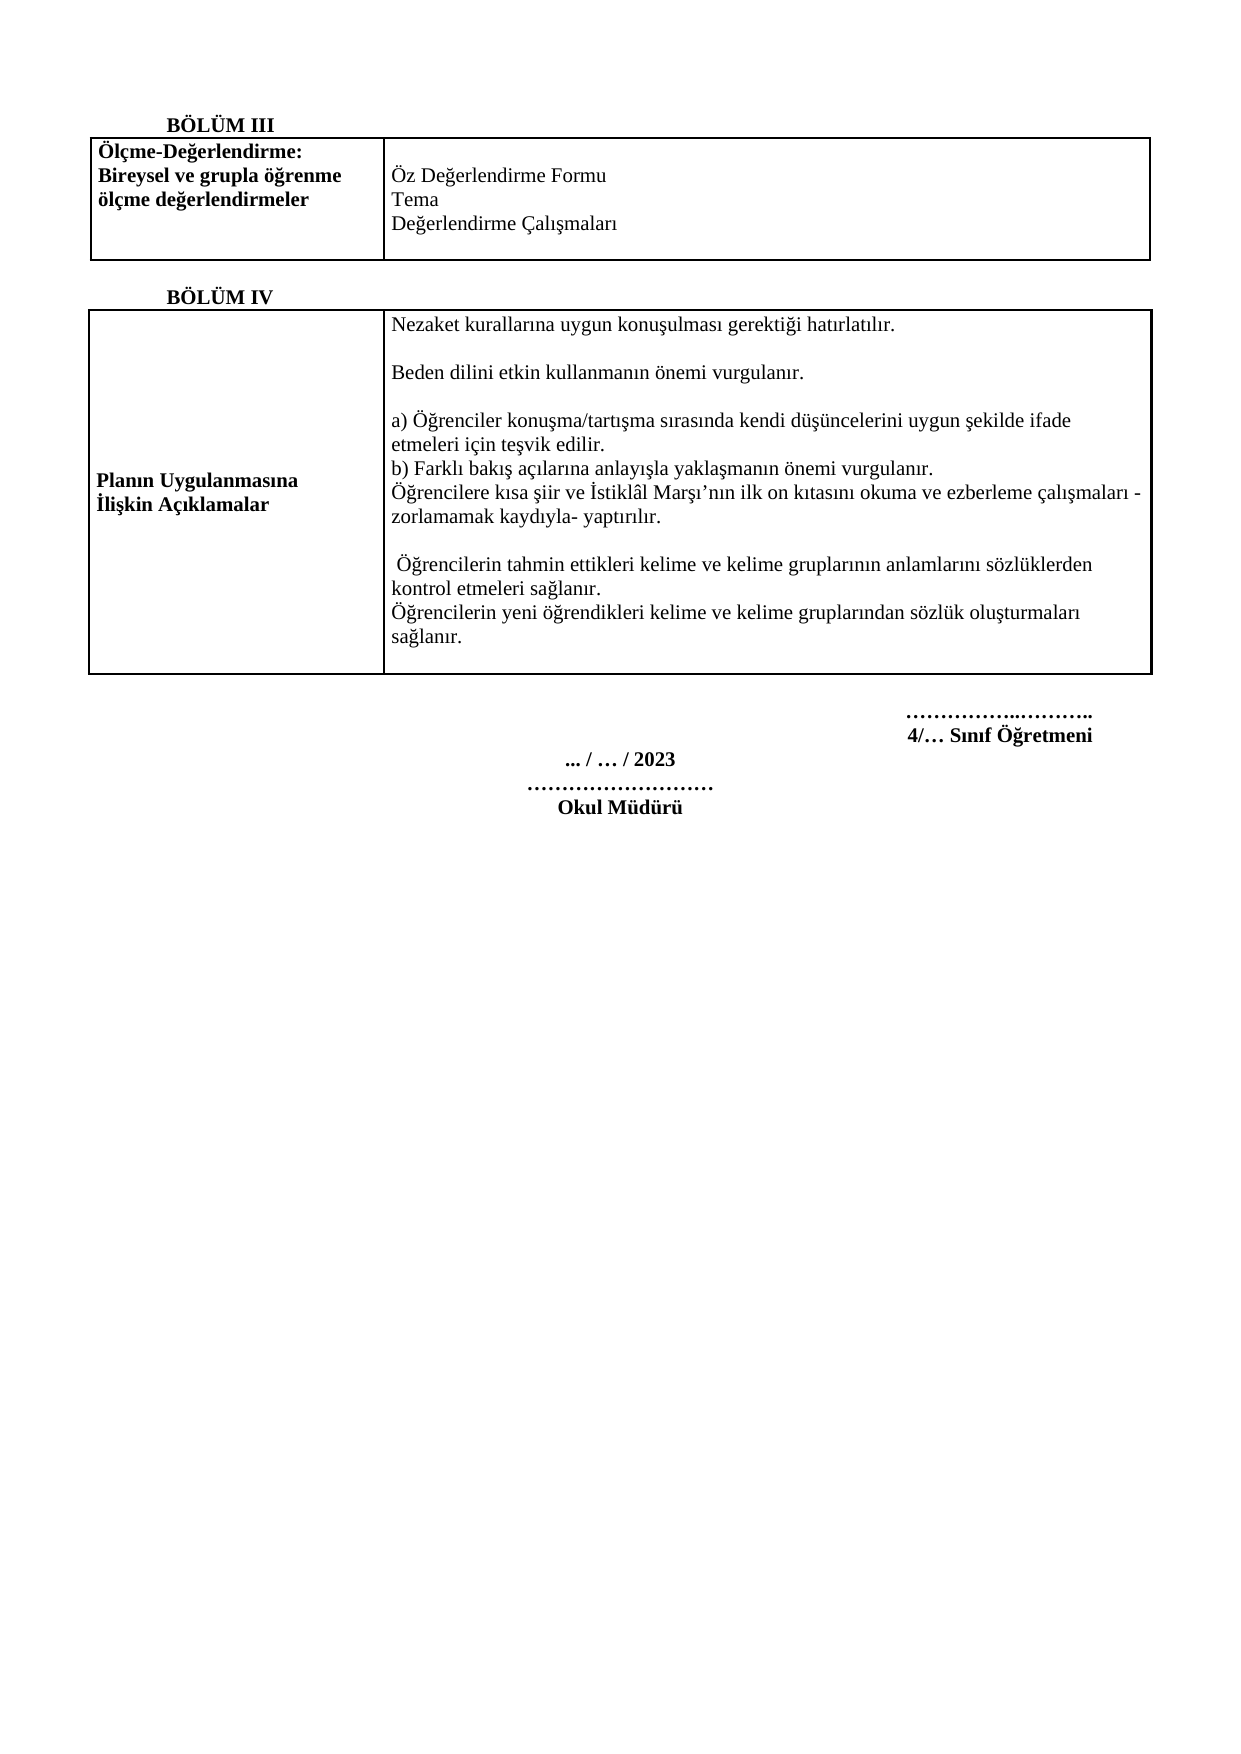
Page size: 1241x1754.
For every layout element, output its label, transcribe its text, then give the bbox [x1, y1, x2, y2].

table_header Ölçme-Değerlendirme: Bireysel ve grupla öğrenme ölçme değerlendirmeler [92, 139, 383, 259]
table_header Nezaket kurallarına uygun konuşulması gerektiği hatırlatılır. Beden dilini etkin kullanmanın önemi vurgulanır. a) Öğrenciler konuşma/tartışma sırasında kendi düşüncelerini uygun şekilde ifade etmeleri için teşvik edilir. b) Farklı bakış açılarına anlayışla yaklaşmanın önemi vurgulanır. Öğrencilere kısa şiir ve İstiklâl Marşı’nın ilk on kıtasını okuma ve ezberleme çalışmaları -zorlamamak kaydıyla- yaptırılır. Öğrencilerin tahmin ettikleri kelime ve kelime gruplarının anlamlarını sözlüklerden kontrol etmeleri sağlanır. Öğrencilerin yeni öğrendikleri kelime ve kelime gruplarından sözlük oluşturmaları sağlanır. [385, 311, 1150, 672]
subtitle BÖLÜM III [148, 113, 1092, 137]
table_header Öz Değerlendirme Formu Tema Değerlendirme Çalışmaları [385, 139, 1149, 259]
subtitle BÖLÜM IV [148, 285, 1092, 309]
text ... / … / 2023 [148, 747, 1092, 771]
text ……………..……….. [148, 698, 1092, 723]
text 4/… Sınıf Öğretmeni [148, 723, 1092, 747]
text ……………………… [148, 771, 1092, 795]
text Okul Müdürü [148, 795, 1092, 819]
table_header Planın Uygulanmasına İlişkin Açıklamalar [90, 311, 383, 672]
